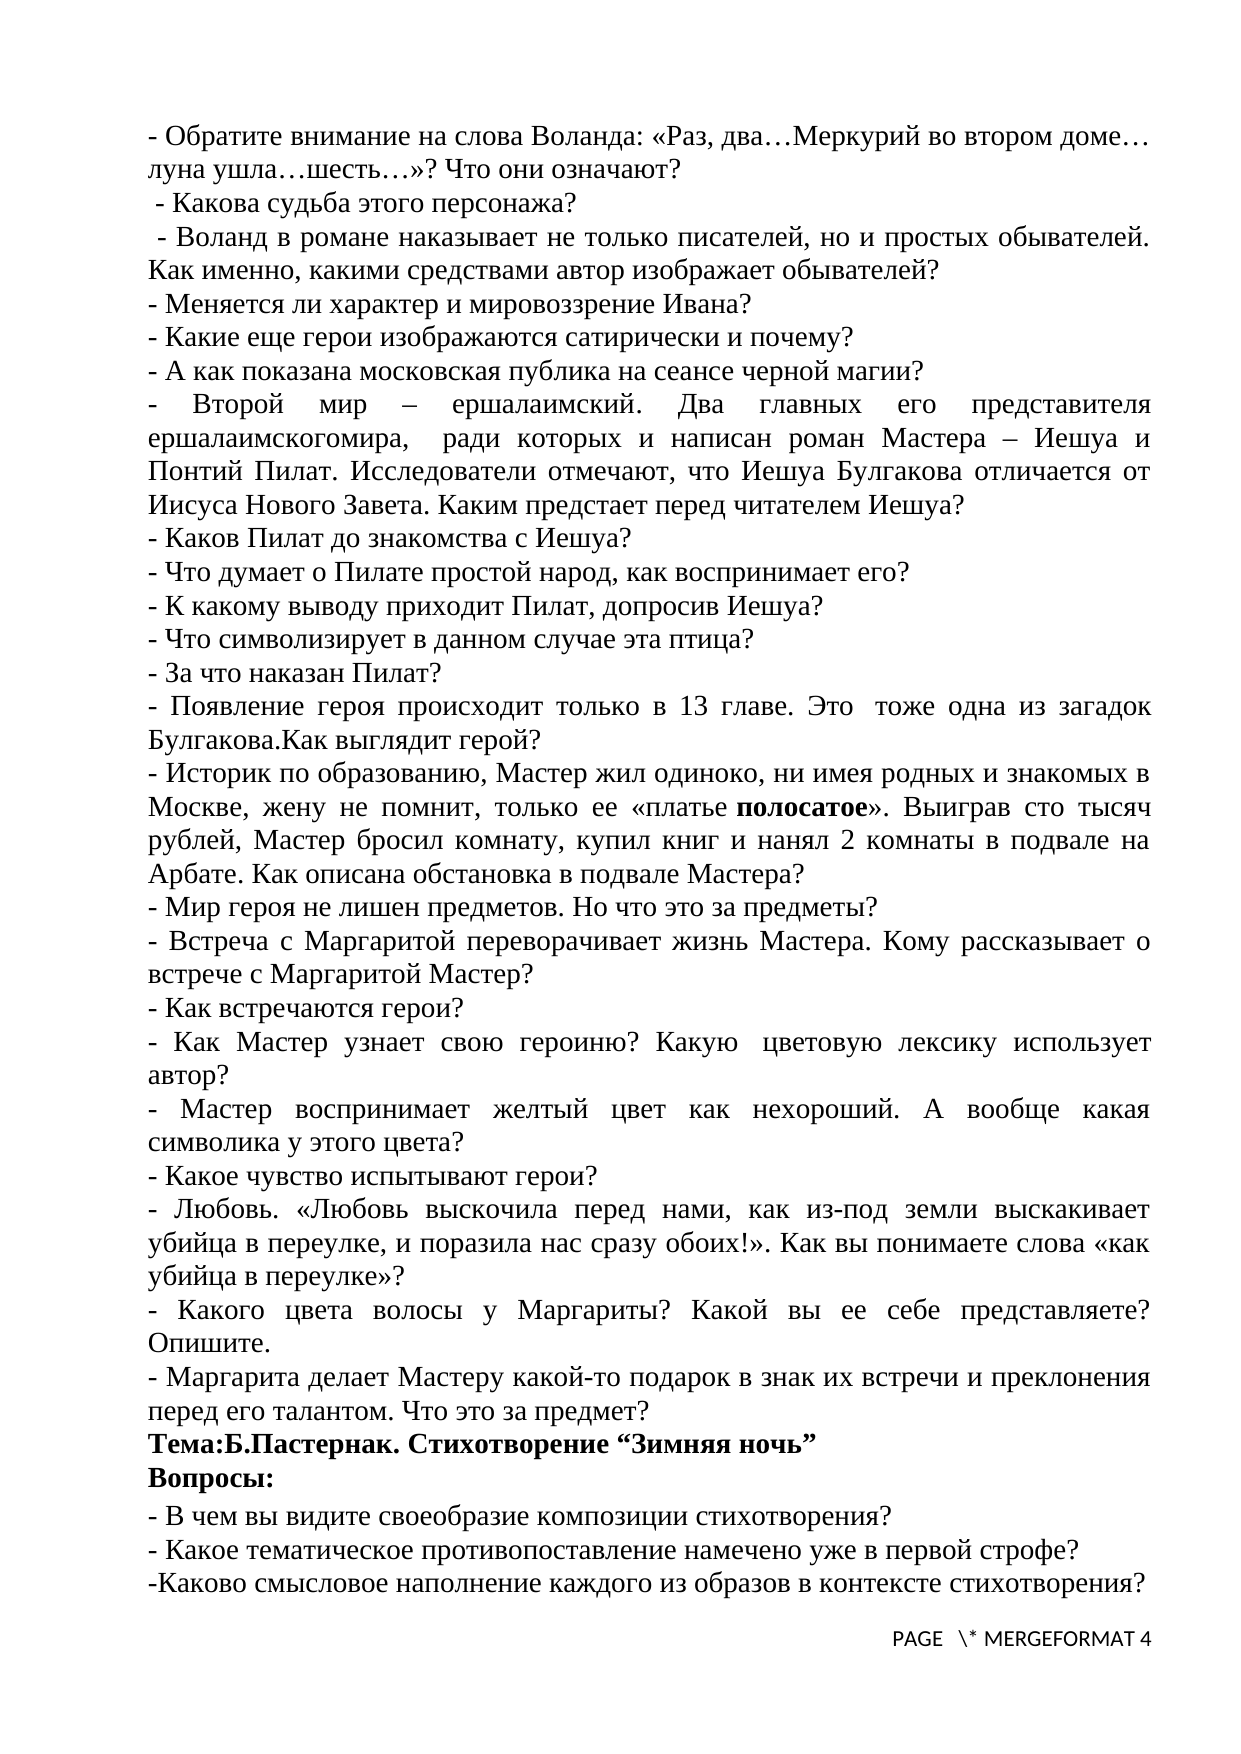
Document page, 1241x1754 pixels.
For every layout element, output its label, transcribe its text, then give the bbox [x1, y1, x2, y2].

text Тема:Б.Пастернак. Стихотворение “Зимняя ночь” [148, 1426, 1152, 1460]
text - А как показана московская публика на сеансе черной магии? [148, 353, 1152, 386]
text - Какое тематическое противопоставление намечено уже в первой строфе? [148, 1532, 1152, 1565]
text - Воланд в романе наказывает не только писателей, но и простых обывателей. Как именно, какими средствами автор изображает обывателей? [148, 219, 1152, 286]
text - Что символизирует в данном случае эта птица? [148, 621, 1152, 655]
text - Мир героя не лишен предметов. Но что это за предметы? [148, 889, 1152, 923]
text - Маргарита делает Мастеру какой-то подарок в знак их встречи и преклонения перед его талантом. Что это за предмет? [148, 1359, 1152, 1426]
text - Второй мир – ершалаимский. Два главных его представителя ершалаимскогомира, ради которых и написан роман Мастера – Иешуа и Понтий Пилат. Исследователи отмечают, что Иешуа Булгакова отличается от Иисуса Нового Завета. Каким предстает перед читателем Иешуа? [148, 386, 1152, 521]
text - Встреча с Маргаритой переворачивает жизнь Мастера. Кому рассказывает о встрече с Маргаритой Мастер? [148, 923, 1152, 990]
text - Как Мастер узнает свою героиню? Какую цветовую лексику использует автор? [148, 1024, 1152, 1091]
text - Что думает о Пилате простой народ, как воспринимает его? [148, 554, 1152, 588]
text - Каков Пилат до знакомства с Иешуа? [148, 521, 1152, 554]
text - Какое чувство испытывают герои? [148, 1158, 1152, 1191]
text - Любовь. «Любовь выскочила перед нами, как из-под земли выскакивает убийца в переулке, и поразила нас сразу обоих!». Как вы понимаете слова «как убийца в переулке»? [148, 1191, 1152, 1292]
text - В чем вы видите своеобразие композиции стихотворения? [148, 1498, 1152, 1532]
text - Историк по образованию, Мастер жил одиноко, ни имея родных и знакомых в Москве, жену не помнит, только ее «платье полосатое». Выиграв сто тысяч рублей, Мастер бросил комнату, купил книг и нанял 2 комнаты в подвале на Арбате. Как описана обстановка в подвале Мастера? [148, 755, 1152, 889]
text - Какие еще герои изображаются сатирически и почему? [148, 319, 1152, 353]
text - Какого цвета волосы у Маргариты? Какой вы ее себе представляете? Опишите. [148, 1292, 1152, 1359]
text - Обратите внимание на слова Воланда: «Раз, два…Меркурий во втором доме… луна ушла…шесть…»? Что они означают? [148, 118, 1152, 185]
text - Как встречаются герои? [148, 990, 1152, 1024]
text - Появление героя происходит только в 13 главе. Это тоже одна из загадок Булгакова.Как выглядит герой? [148, 688, 1152, 755]
text - Мастер воспринимает желтый цвет как нехороший. А вообще какая символика у этого цвета? [148, 1091, 1152, 1158]
text -Каково смысловое наполнение каждого из образов в контексте стихотворения? [148, 1565, 1152, 1599]
text - Какова судьба этого персонажа? [148, 185, 1152, 219]
text - К какому выводу приходит Пилат, допросив Иешуа? [148, 588, 1152, 621]
text - Меняется ли характер и мировоззрение Ивана? [148, 286, 1152, 319]
text - За что наказан Пилат? [148, 655, 1152, 688]
text Вопросы: [148, 1460, 1152, 1493]
